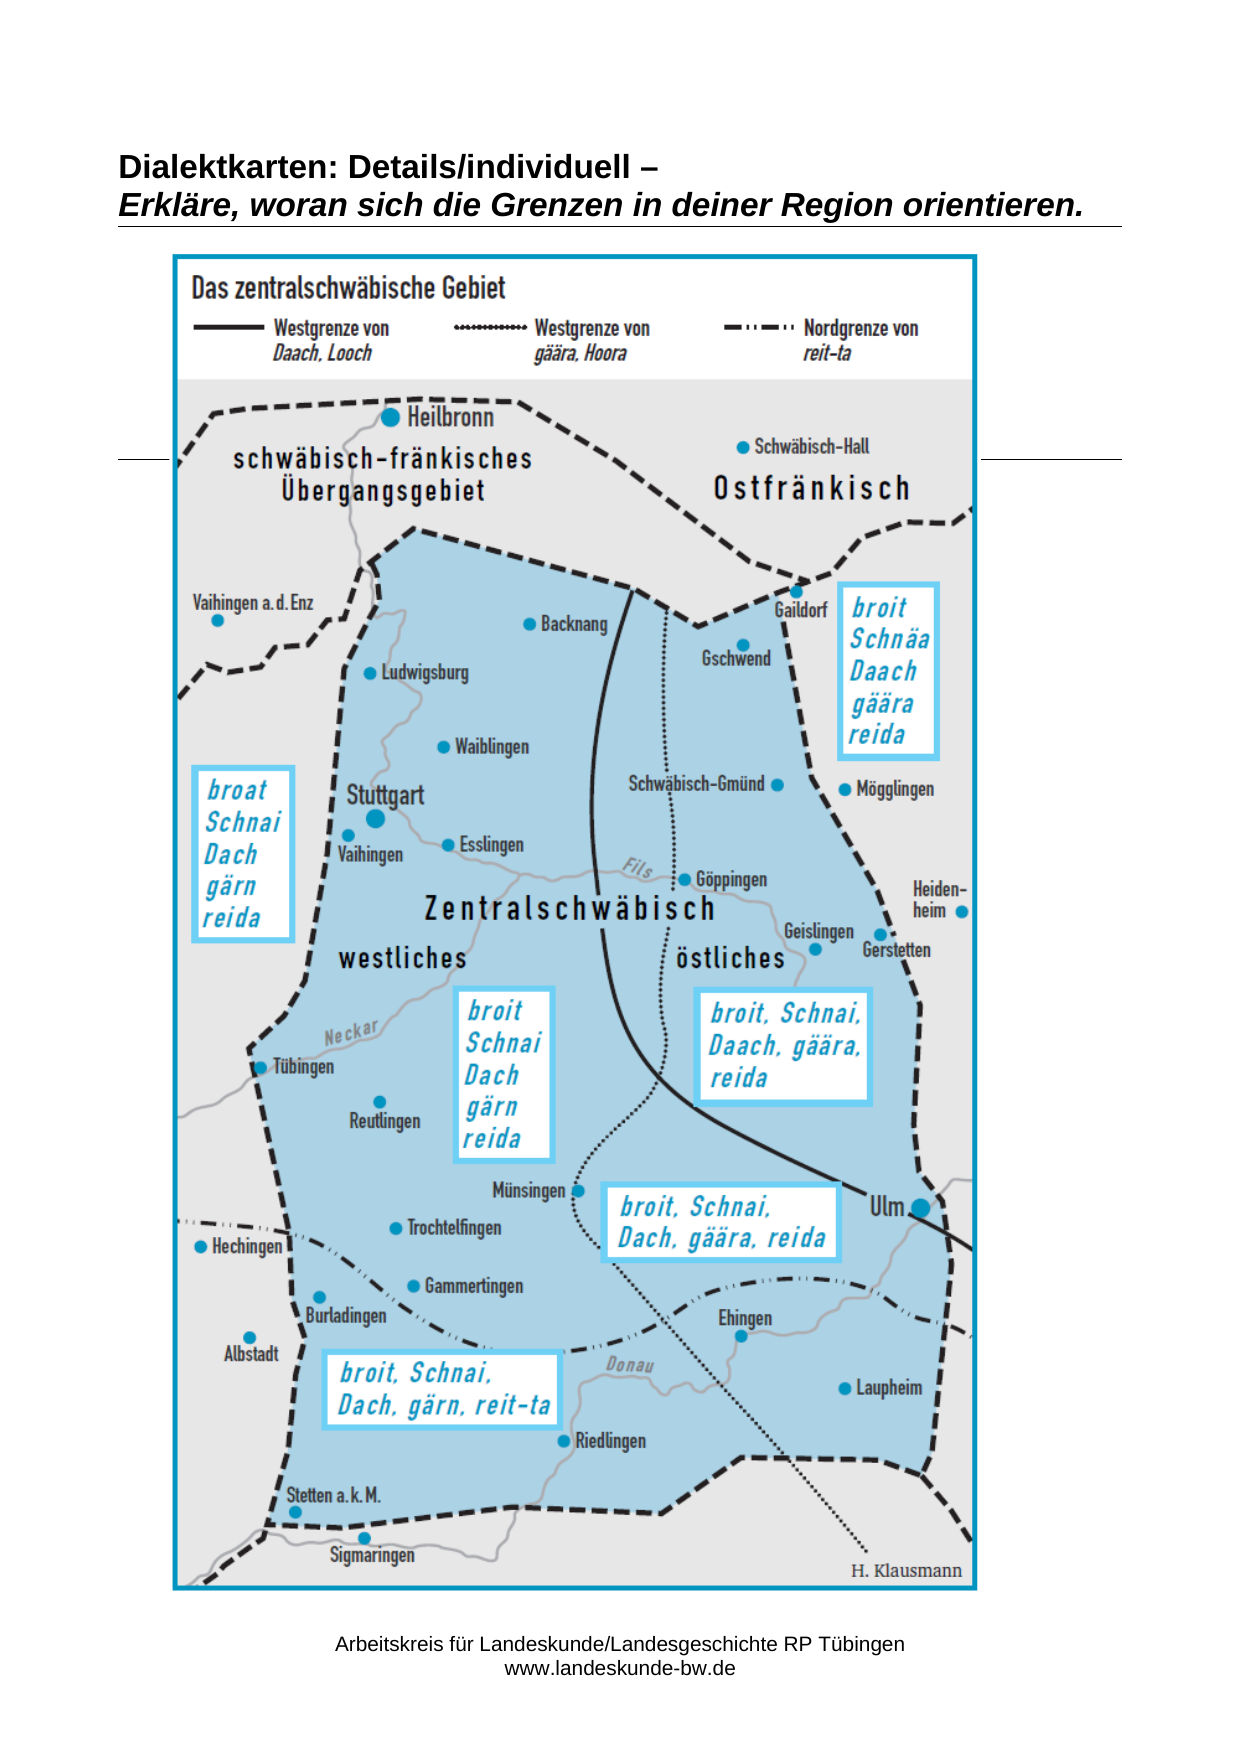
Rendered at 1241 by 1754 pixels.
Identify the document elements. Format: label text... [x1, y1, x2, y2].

text Dialektkarten: Details/individuell – [118, 147, 1122, 185]
text Erkläre, woran sich die Grenzen in deiner Region orientieren. [118, 185, 1122, 226]
picture [169, 248, 982, 1603]
